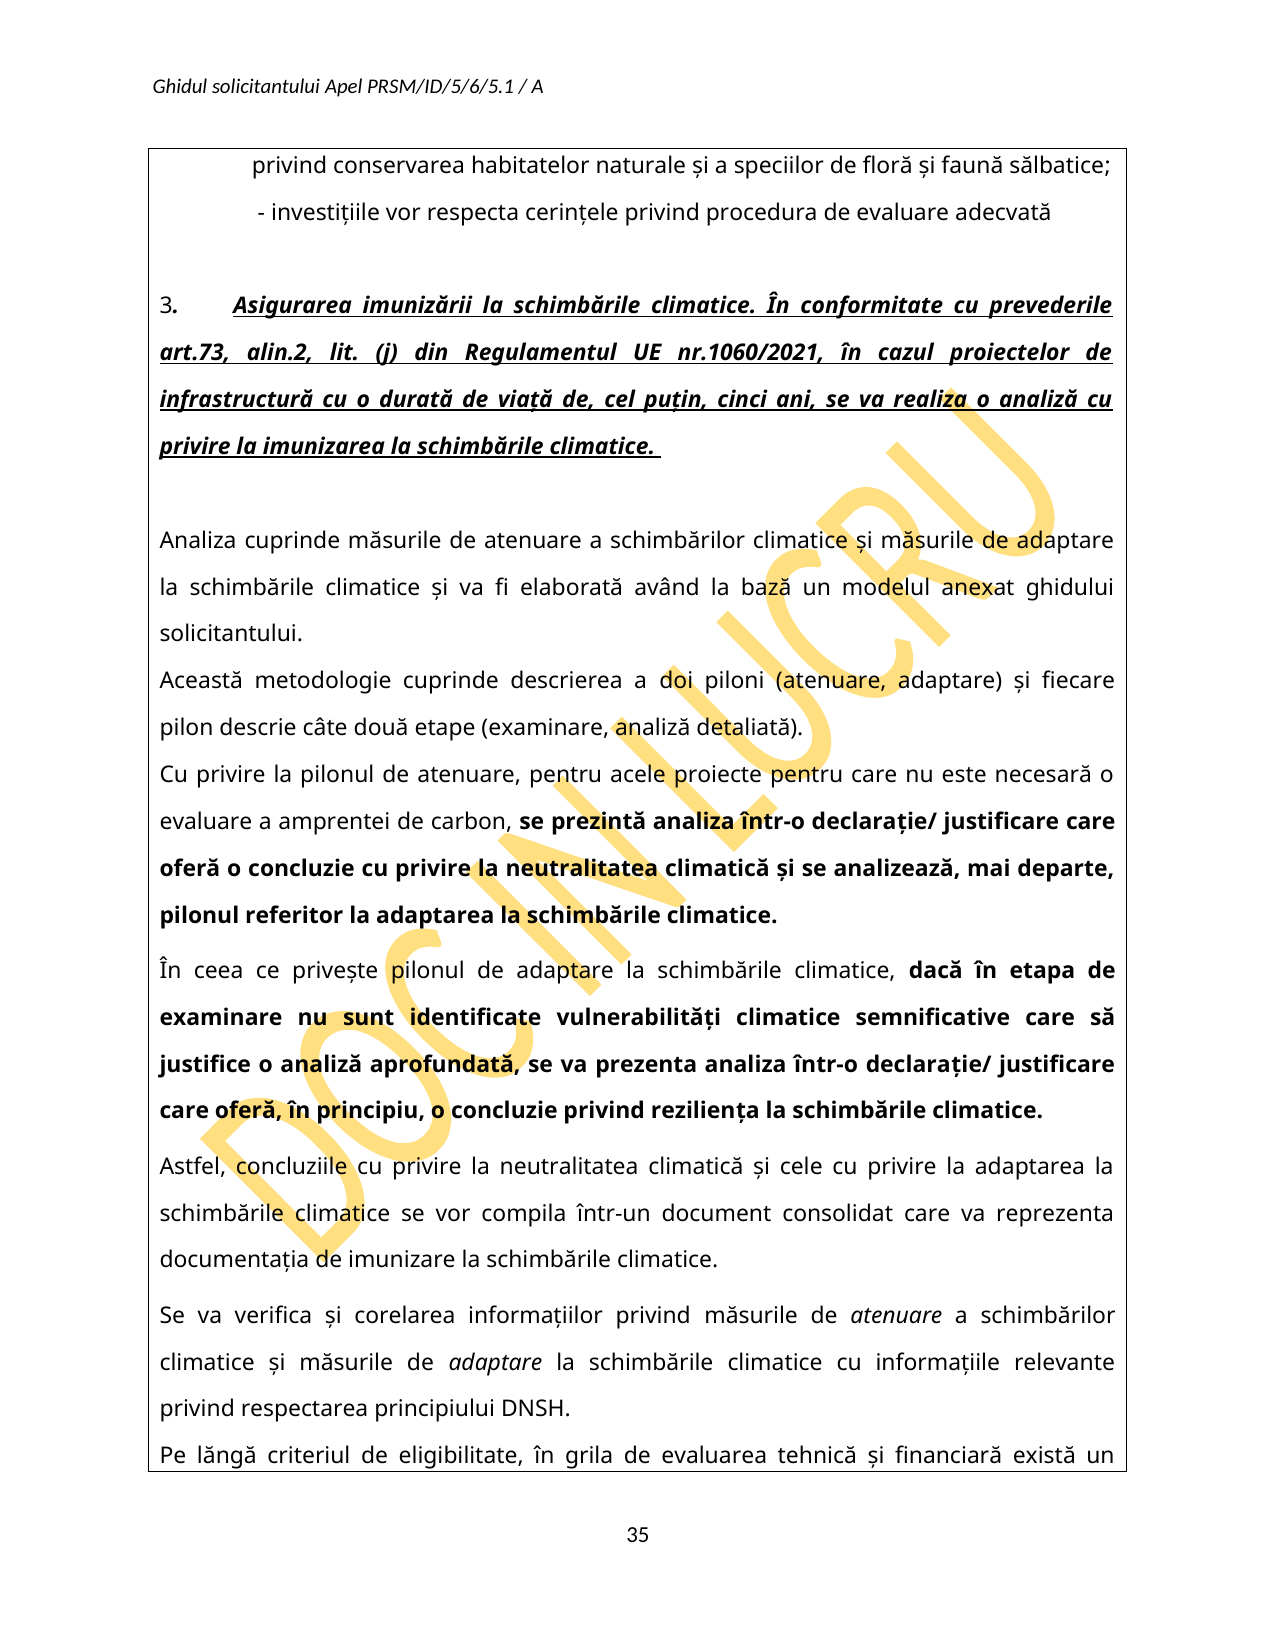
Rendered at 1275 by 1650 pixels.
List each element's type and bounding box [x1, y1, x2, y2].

table_header [149, 149, 1126, 1471]
